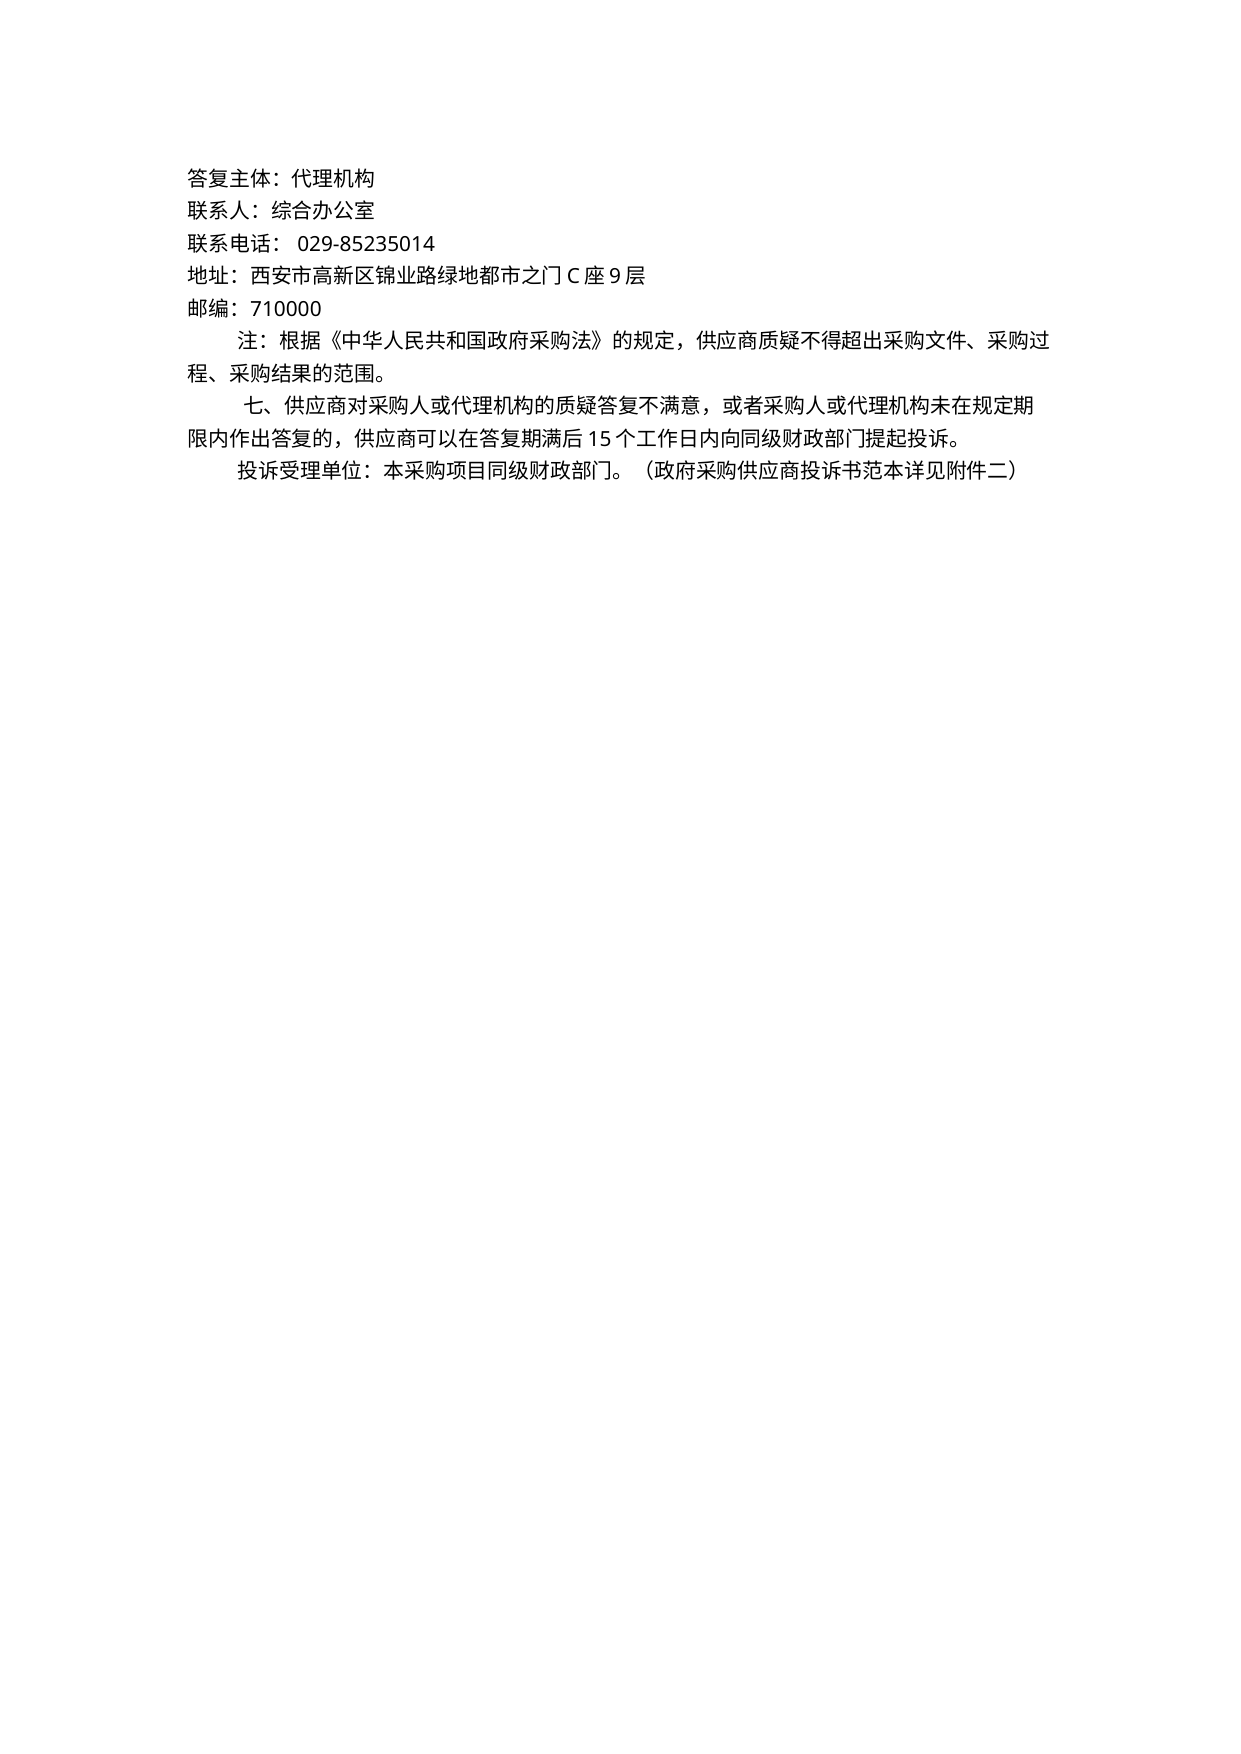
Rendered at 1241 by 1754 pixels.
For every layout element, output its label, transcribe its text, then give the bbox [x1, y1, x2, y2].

text 地址：西安市高新区锦业路绿地都市之门C座9层 [187, 259, 1053, 292]
text 答复主体：代理机构 [187, 162, 1053, 194]
text 联系人：综合办公室 [187, 194, 1053, 227]
text 注：根据《中华人民共和国政府采购法》的规定，供应商质疑不得超出采购文件、采购过程、采购结果的范围。 [187, 324, 1053, 389]
text 投诉受理单位：本采购项目同级财政部门。（政府采购供应商投诉书范本详见附件二） [187, 454, 1053, 487]
text 邮编：710000 [187, 292, 1053, 324]
text 联系电话： 029-85235014 [187, 227, 1053, 259]
text 七、供应商对采购人或代理机构的质疑答复不满意，或者采购人或代理机构未在规定期限内作出答复的，供应商可以在答复期满后15个工作日内向同级财政部门提起投诉。 [187, 389, 1053, 454]
